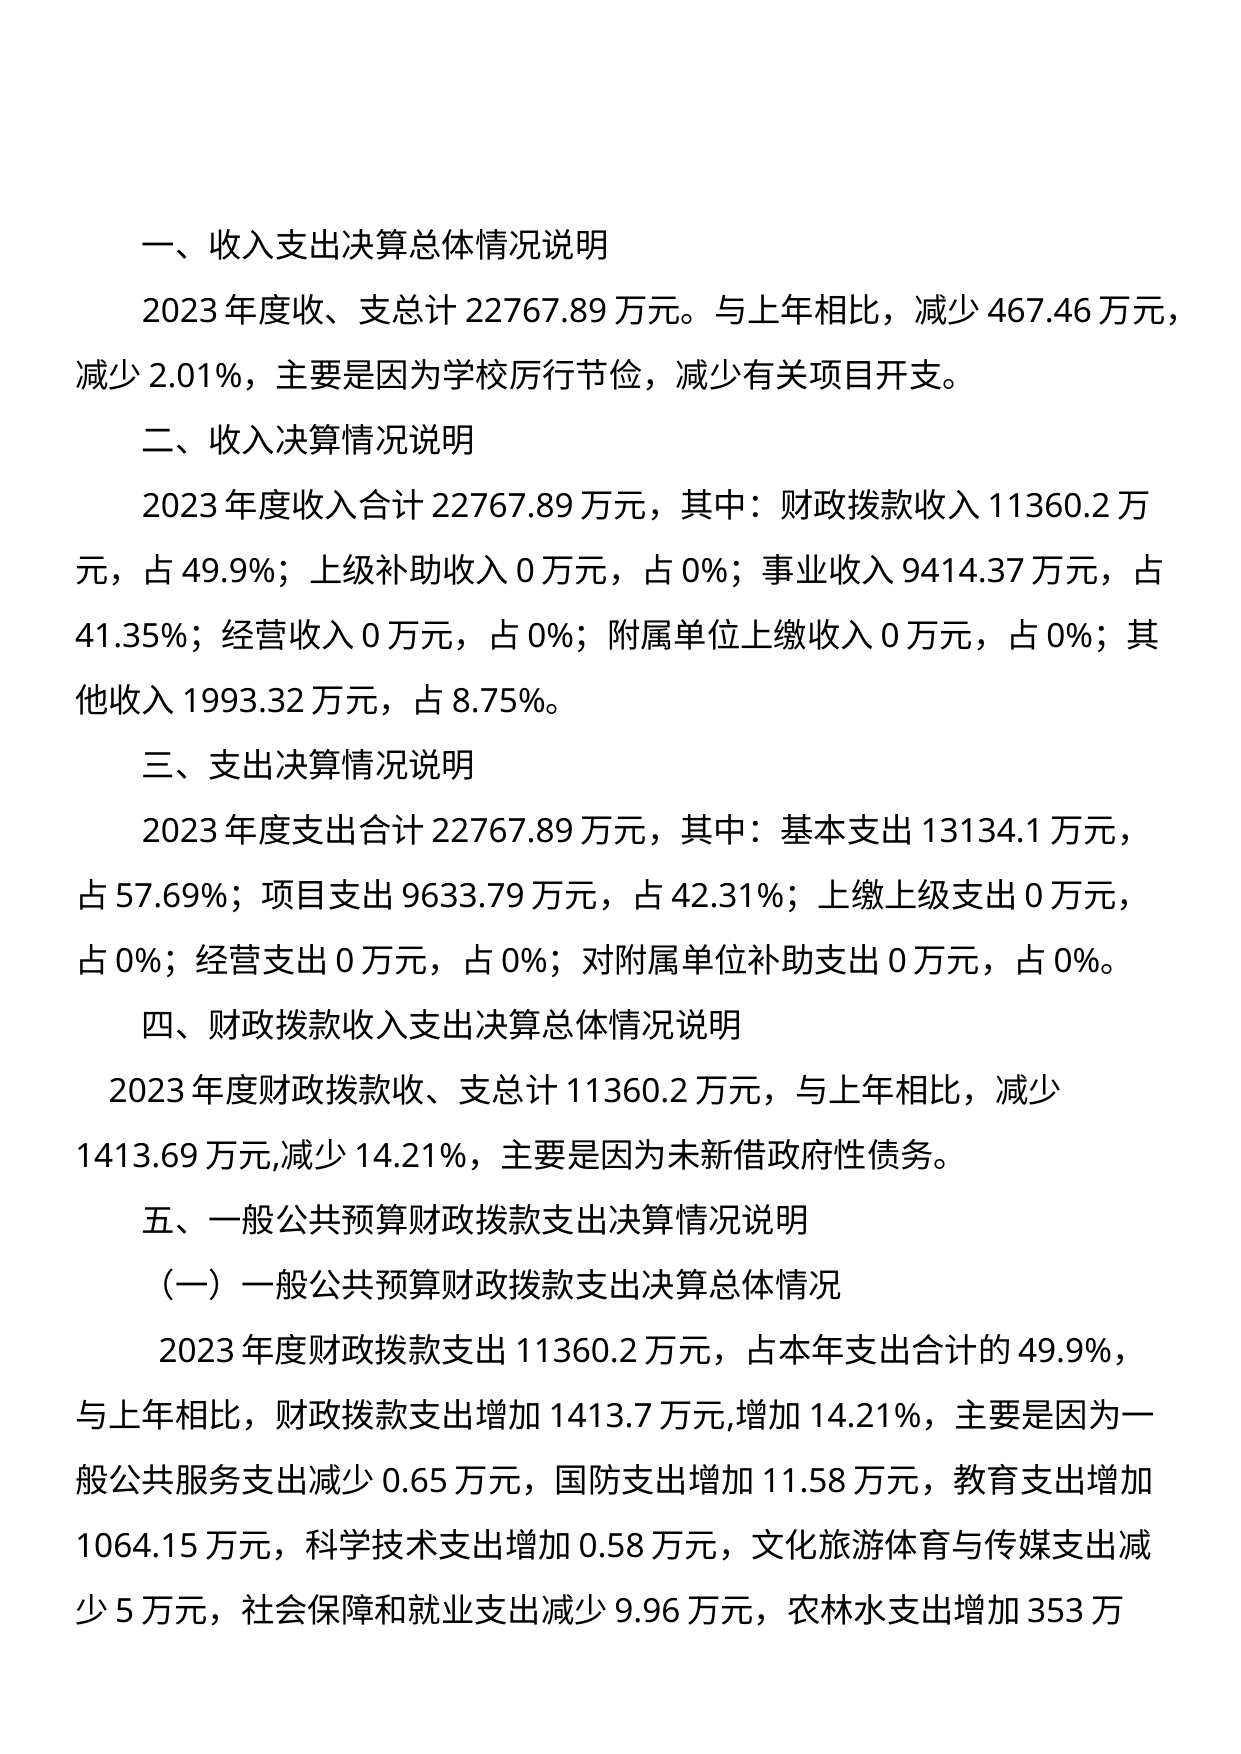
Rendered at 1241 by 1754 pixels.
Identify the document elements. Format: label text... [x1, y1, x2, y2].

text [75, 1316, 1165, 1641]
text 二、收入决算情况说明 [75, 406, 1165, 471]
text 一、收入支出决算总体情况说明 [75, 211, 1165, 276]
text 五、一般公共预算财政拨款支出决算情况说明 [75, 1186, 1165, 1251]
text （一）一般公共预算财政拨款支出决算总体情况 [75, 1251, 1165, 1316]
text 2023年度财政拨款收、支总计11360.2万元，与上年相比，减少1413.69万元,减少14.21%，主要是因为未新借政府性债务。 [75, 1056, 1165, 1186]
text 四、财政拨款收入支出决算总体情况说明 [75, 991, 1165, 1056]
text 三、支出决算情况说明 [75, 731, 1165, 796]
text 2023年度收入合计22767.89万元，其中：财政拨款收入11360.2万元，占49.9%；上级补助收入0万元，占0%；事业收入9414.37万元，占41.35%；经营收入0万元，占0%；附属单位上缴收入0万元，占0%；其他收入1993.32万元，占8.75%。 [75, 471, 1165, 731]
text 2023年度收、支总计22767.89万元。与上年相比，减少467.46万元，减少2.01%，主要是因为学校厉行节俭，减少有关项目开支。 [75, 276, 1165, 406]
text 2023年度支出合计22767.89万元，其中：基本支出13134.1万元，占57.69%；项目支出9633.79万元，占42.31%；上缴上级支出0万元，占0%；经营支出0万元，占0%；对附属单位补助支出0万元，占0%。 [75, 796, 1165, 991]
